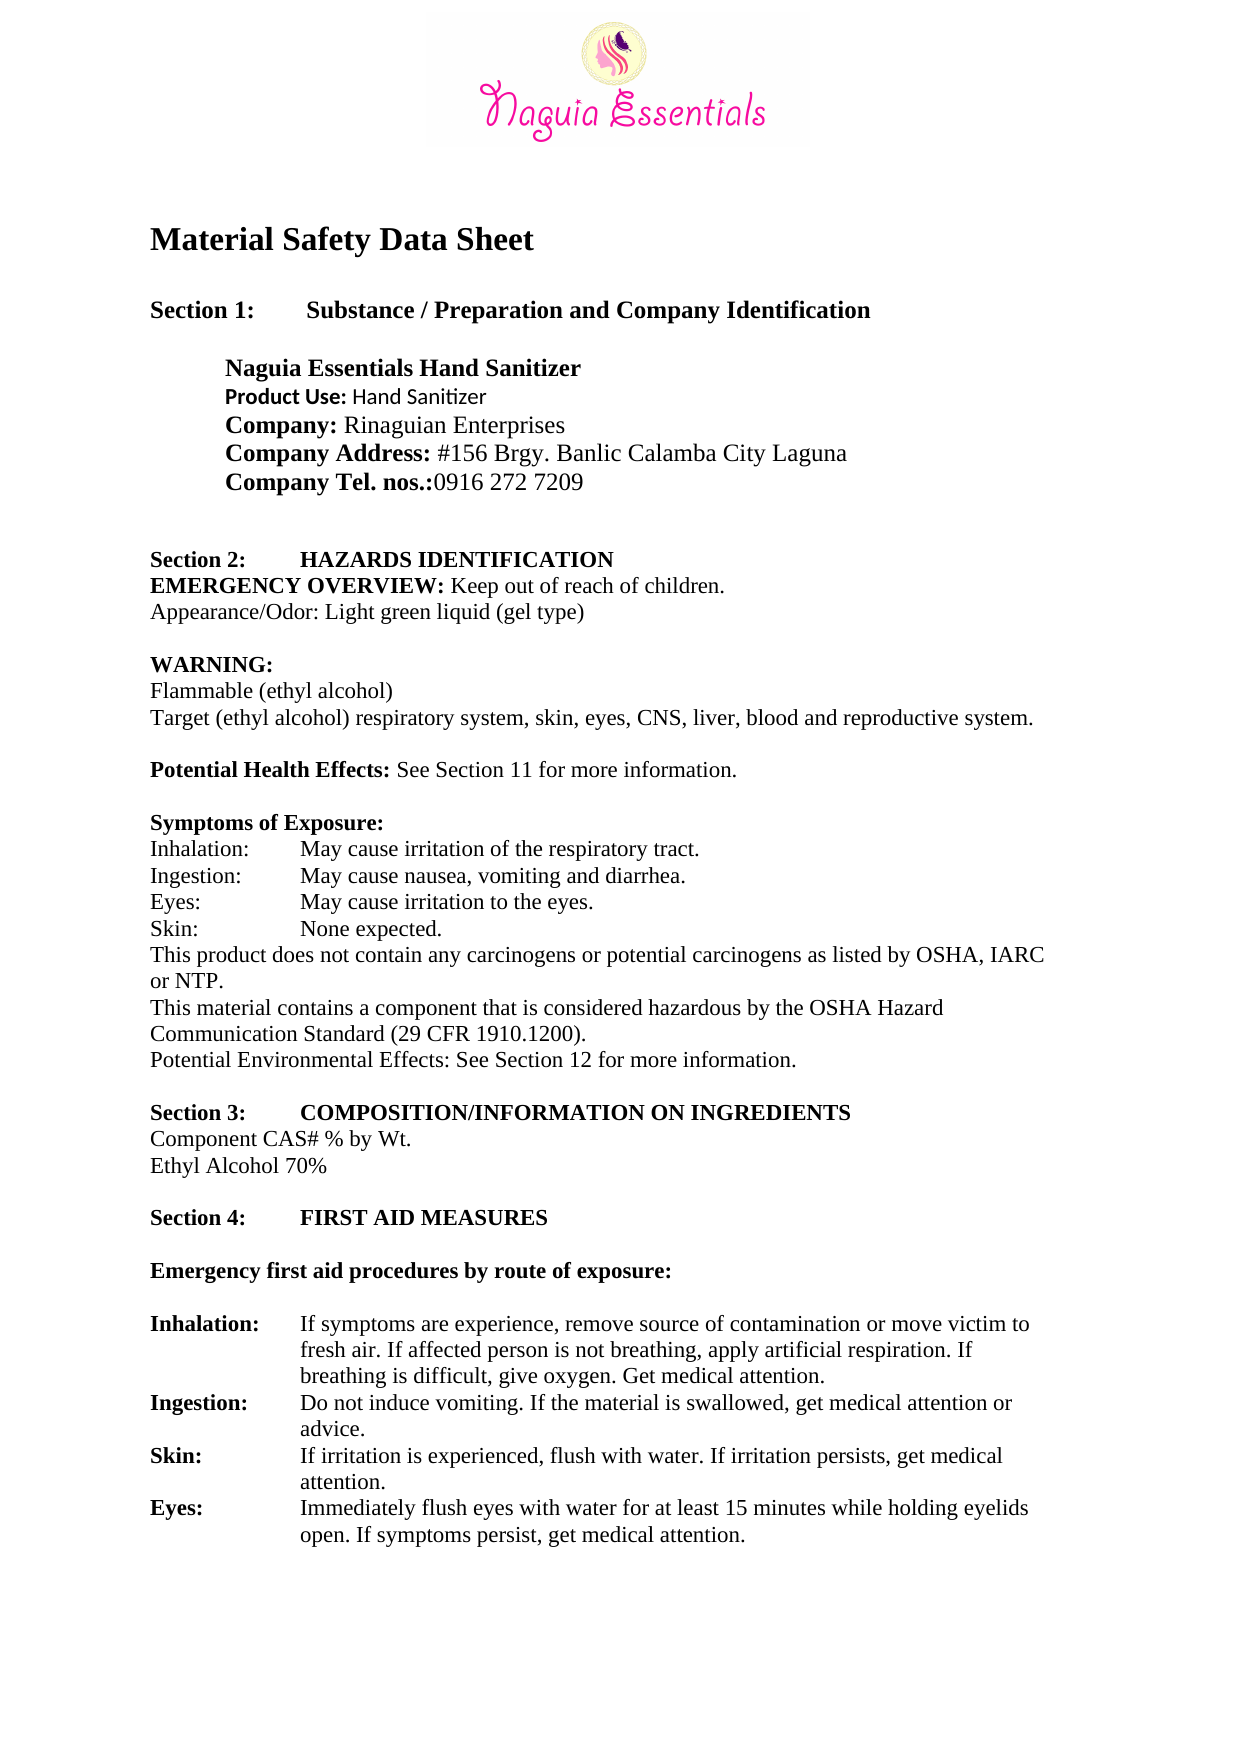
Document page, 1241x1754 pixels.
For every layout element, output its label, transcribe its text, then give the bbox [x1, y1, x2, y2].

text Skin: None expected. [150, 914, 1090, 941]
list Company Address: #156 Brgy. Banlic Calamba City Laguna [225, 438, 1090, 467]
text Inhalation: If symptoms are experience, remove source of contamination or move victim to [150, 1310, 1090, 1336]
list Company Tel. nos.:0916 272 7209 [225, 467, 1090, 496]
text Skin: If irritation is experienced, flush with water. If irritation persists, get medical [150, 1442, 1090, 1468]
text Section 3: COMPOSITION/INFORMATION ON INGREDIENTS [150, 1099, 1090, 1125]
text Material Safety Data Sheet [150, 219, 1090, 257]
text Potential Health Effects: See Section 11 for more information. [150, 756, 1090, 783]
text Communication Standard (29 CFR 1910.1200). [150, 1020, 1090, 1046]
text Inhalation: May cause irritation of the respiratory tract. [150, 836, 1090, 862]
list Company: Rinaguian Enterprises [225, 410, 1090, 438]
text Section 1: Substance / Preparation and Company Identification [150, 296, 1090, 324]
text Ingestion: May cause nausea, vomiting and diarrhea. [150, 862, 1090, 888]
text Potential Environmental Effects: See Section 12 for more information. [150, 1046, 1090, 1073]
text EMERGENCY OVERVIEW: Keep out of reach of children. [150, 572, 1090, 598]
text Appearance/Odor: Light green liquid (gel type) [150, 598, 1090, 625]
text breathing is difficult, give oxygen. Get medical attention. [225, 1363, 1090, 1389]
text or NTP. [150, 967, 1090, 994]
text fresh air. If affected person is not breathing, apply artificial respiration. If [225, 1336, 1090, 1363]
text Target (ethyl alcohol) respiratory system, skin, eyes, CNS, liver, blood and reproductive system. [150, 704, 1090, 730]
text Ingestion: Do not induce vomiting. If the material is swallowed, get medical attention or [150, 1389, 1090, 1415]
text Section 2: HAZARDS IDENTIFICATION [150, 546, 1090, 572]
text Eyes: Immediately flush eyes with water for at least 15 minutes while holding eyelids [150, 1494, 1090, 1521]
text Component CAS# % by Wt. [150, 1125, 1090, 1152]
text open. If symptoms persist, get medical attention. [225, 1521, 1090, 1547]
text Emergency first aid procedures by route of exposure: [150, 1257, 1090, 1283]
list Naguia Essentials Hand Sanitizer [225, 353, 1090, 382]
text Flammable (ethyl alcohol) [150, 677, 1090, 704]
text Section 4: FIRST AID MEASURES [150, 1204, 1090, 1231]
text attention. [225, 1468, 1090, 1494]
text Ethyl Alcohol 70% [150, 1152, 1090, 1178]
text Symptoms of Exposure: [150, 809, 1090, 836]
text Eyes: May cause irritation to the eyes. [150, 888, 1090, 914]
list Product Use: Hand Sanitizer [225, 382, 1090, 410]
text WARNING: [150, 651, 1090, 677]
text advice. [225, 1415, 1090, 1442]
text This material contains a component that is considered hazardous by the OSHA Hazard [150, 994, 1090, 1020]
picture [426, 12, 811, 147]
text This product does not contain any carcinogens or potential carcinogens as listed by OSHA, IARC [150, 941, 1090, 967]
